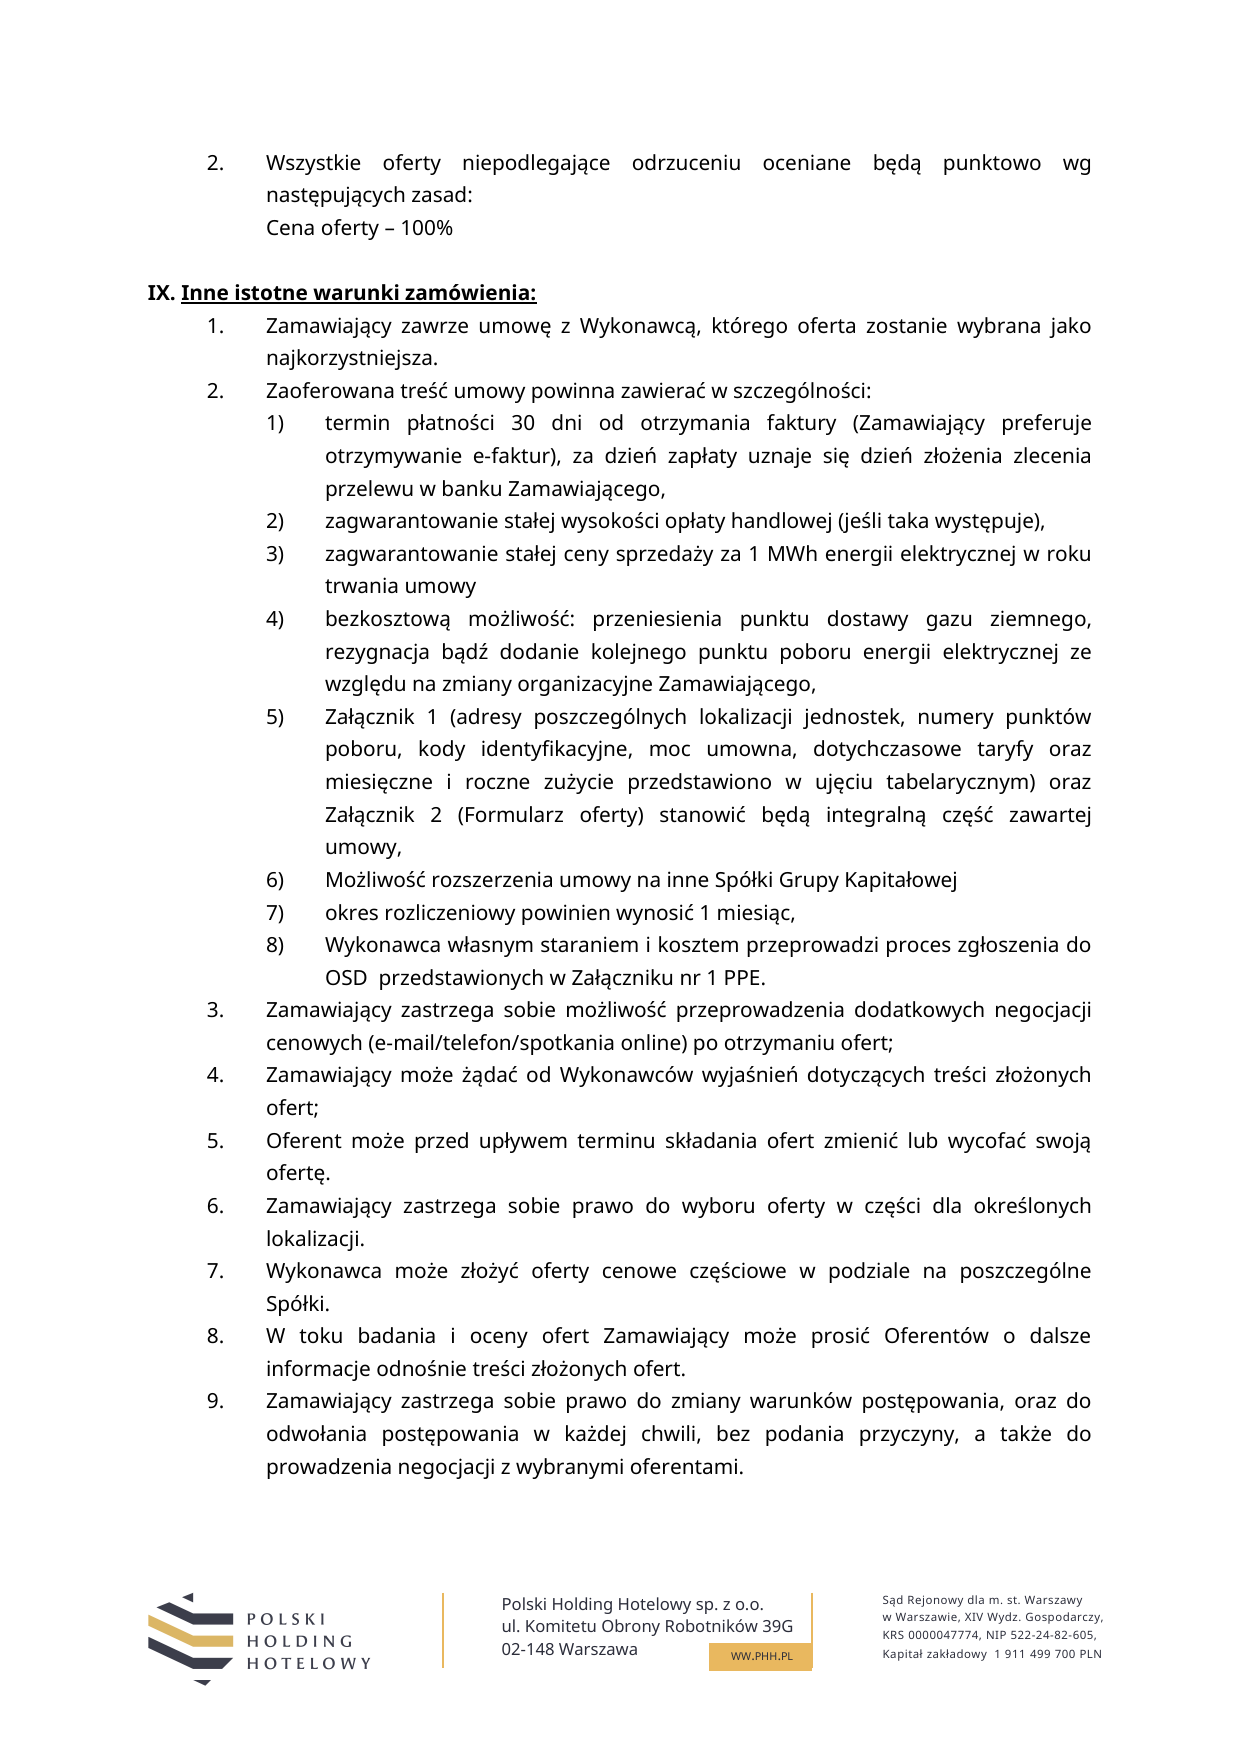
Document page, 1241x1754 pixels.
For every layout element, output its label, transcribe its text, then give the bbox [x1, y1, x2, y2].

list Zamawiający może żądać od Wykonawców wyjaśnień dotyczących treści złożonych ofert; [207, 1061, 1093, 1122]
text IX. Inne istotne warunki zamówienia: [148, 278, 1093, 307]
list W toku badania i oceny ofert Zamawiający może prosić Oferentów o dalsze informacje odnośnie treści złożonych ofert. [207, 1321, 1093, 1382]
list Wykonawca może złożyć oferty cenowe częściowe w podziale na poszczególne Spółki. [207, 1256, 1093, 1317]
list Zamawiający zastrzega sobie prawo do zmiany warunków postępowania, oraz do odwołania postępowania w każdej chwili, bez podania przyczyny, a także do prowadzenia negocjacji z wybranymi oferentami. [207, 1387, 1093, 1480]
list termin płatności 30 dni od otrzymania faktury (Zamawiający preferuje otrzymywanie e-faktur), za dzień zapłaty uznaje się dzień złożenia zlecenia przelewu w banku Zamawiającego, [266, 408, 1093, 502]
list Oferent może przed upływem terminu składania ofert zmienić lub wycofać swoją ofertę. [207, 1126, 1093, 1187]
list Załącznik 1 (adresy poszczególnych lokalizacji jednostek, numery punktów poboru, kody identyfikacyjne, moc umowna, dotychczasowe taryfy oraz miesięczne i roczne zużycie przedstawiono w ujęciu tabelarycznym) oraz Załącznik 2 (Formularz oferty) stanowić będą integralną część zawartej umowy, [266, 702, 1093, 861]
list Zamawiający zastrzega sobie możliwość przeprowadzenia dodatkowych negocjacji cenowych (e-mail/telefon/spotkania online) po otrzymaniu ofert; [207, 995, 1093, 1056]
list Zaoferowana treść umowy powinna zawierać w szczególności: [207, 376, 1093, 404]
list bezkosztową możliwość: przeniesienia punktu dostawy gazu ziemnego, rezygnacja bądź dodanie kolejnego punktu poboru energii elektrycznej ze względu na zmiany organizacyjne Zamawiającego, [266, 604, 1093, 698]
list Zamawiający zawrze umowę z Wykonawcą, którego oferta zostanie wybrana jako najkorzystniejsza. [207, 311, 1093, 372]
picture [148, 1592, 373, 1686]
list Wszystkie oferty niepodlegające odrzuceniu oceniane będą punktowo wg następujących zasad: [207, 148, 1093, 209]
list zagwarantowanie stałej ceny sprzedaży za 1 MWh energii elektrycznej w roku trwania umowy [266, 539, 1093, 600]
list Wykonawca własnym staraniem i kosztem przeprowadzi proces zgłoszenia do OSD przedstawionych w Załączniku nr 1 PPE. [266, 930, 1093, 991]
text Cena oferty – 100% [266, 213, 1093, 241]
list Możliwość rozszerzenia umowy na inne Spółki Grupy Kapitałowej [266, 865, 1093, 893]
list zagwarantowanie stałej wysokości opłaty handlowej (jeśli taka występuje), [266, 506, 1093, 535]
list Zamawiający zastrzega sobie prawo do wyboru oferty w części dla określonych lokalizacji. [207, 1191, 1093, 1252]
list okres rozliczeniowy powinien wynosić 1 miesiąc, [266, 898, 1093, 926]
